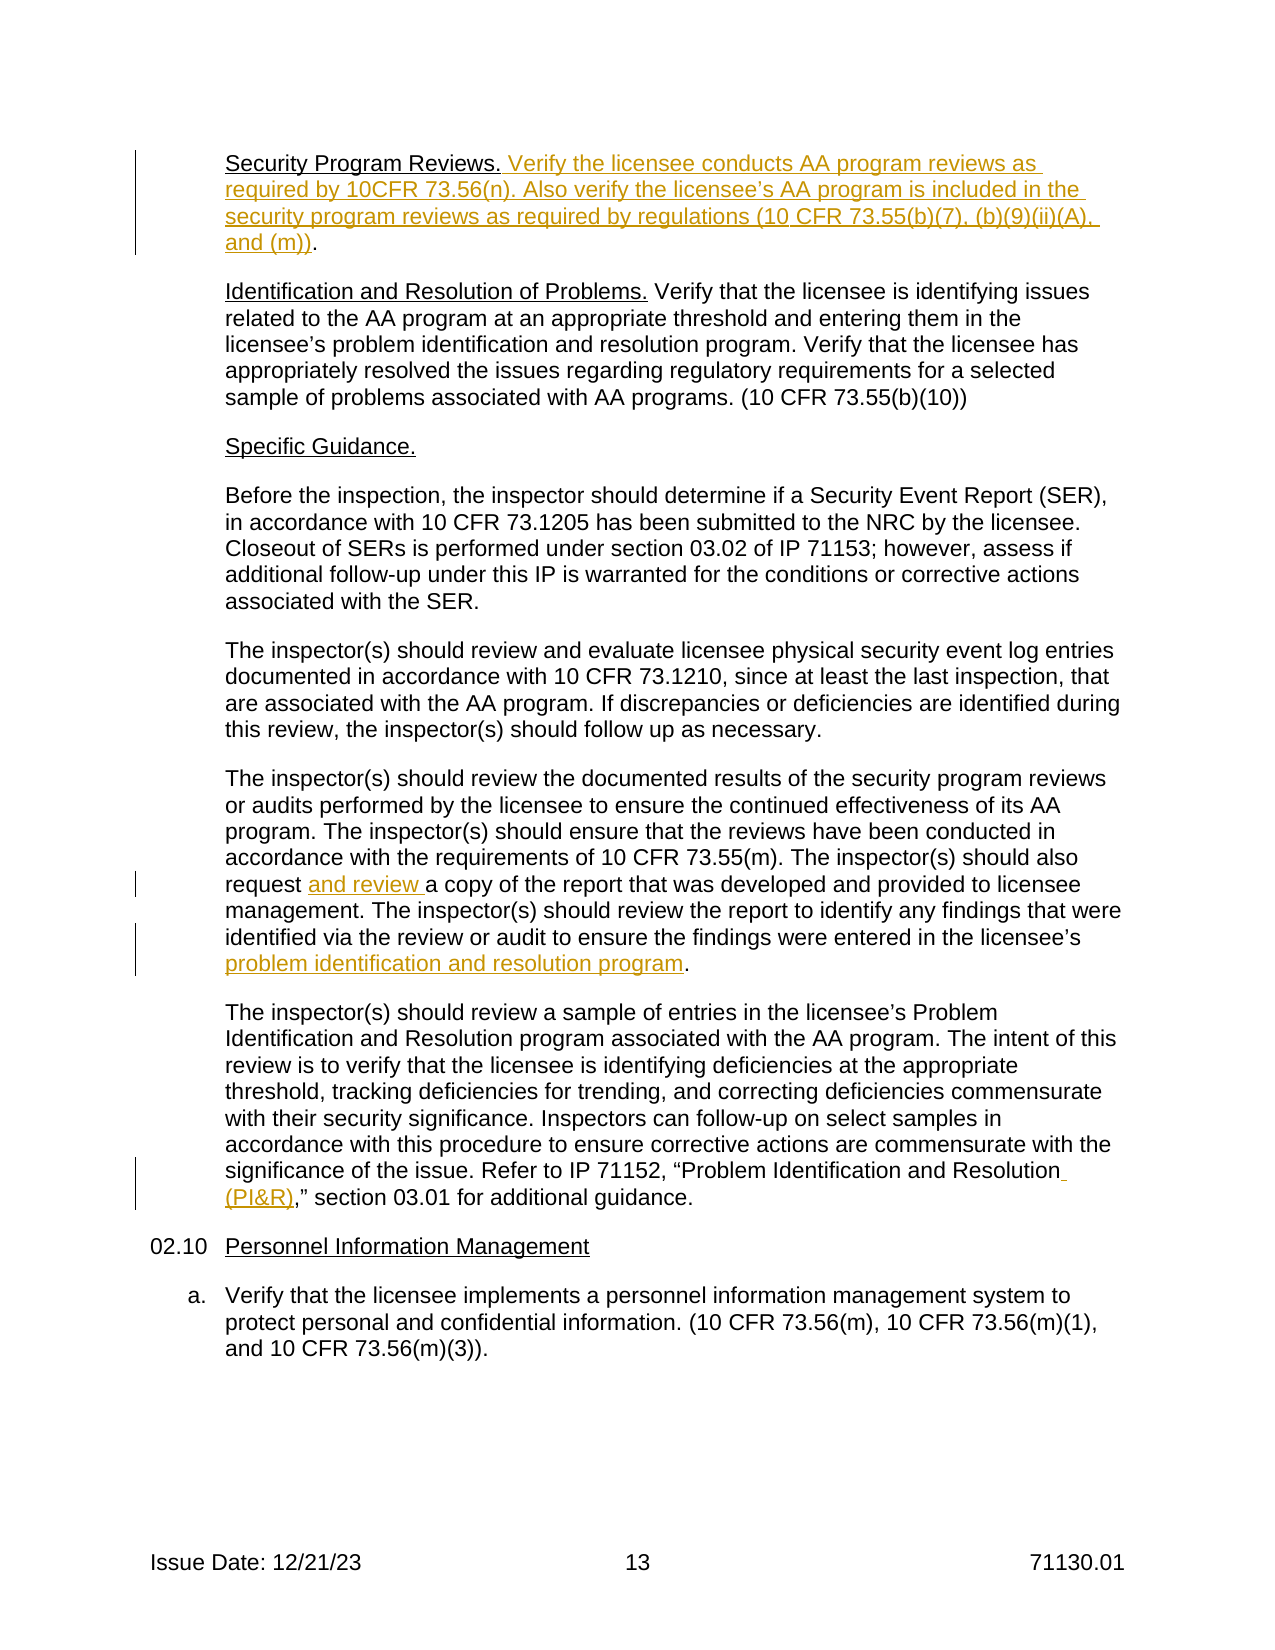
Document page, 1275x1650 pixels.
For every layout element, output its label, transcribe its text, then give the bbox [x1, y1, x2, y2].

list Verify that the licensee implements a personnel information management system to protect personal and confidential information. (10 CFR 73.56(m), 10 CFR 73.56(m)(1), and 10 CFR 73.56(m)(3)). [187, 1282, 1125, 1361]
text The inspector(s) should review the documented results of the security program reviews or audits performed by the licensee to ensure the continued effectiveness of its AA program. The inspector(s) should ensure that the reviews have been conducted in accordance with the requirements of 10 CFR 73.55(m). The inspector(s) should also request a copy of the report that was developed and provided to licensee management. The inspector(s) should review the report to identify any findings that were identified via the review or audit to ensure the findings were entered in the licensee’s . [225, 765, 1125, 976]
subtitle 02.10 Personnel Information Management [150, 1233, 1125, 1259]
text Identification and Resolution of Problems. Verify that the licensee is identifying issues related to the AA program at an appropriate threshold and entering them in the licensee’s problem identification and resolution program. Verify that the licensee has appropriately resolved the issues regarding regulatory requirements for a selected sample of problems associated with AA programs. (10 CFR 73.55(b)(10)) [225, 278, 1125, 410]
text Before the inspection, the inspector should determine if a Security Event Report (SER), in accordance with 10 CFR 73.1205 has been submitted to the NRC by the licensee. Closeout of SERs is performed under section 03.02 of IP 71153; however, assess if additional follow-up under this IP is warranted for the conditions or corrective actions associated with the SER. [225, 482, 1125, 614]
text The inspector(s) should review and evaluate licensee physical security event log entries documented in accordance with 10 CFR 73.1210, since at least the last inspection, that are associated with the AA program. If discrepancies or deficiencies are identified during this review, the inspector(s) should follow up as necessary. [225, 637, 1125, 742]
text Specific Guidance. [225, 433, 1125, 459]
text The inspector(s) should review a sample of entries in the licensee’s Problem Identification and Resolution program associated with the AA program. The intent of this review is to verify that the licensee is identifying deficiencies at the appropriate threshold, tracking deficiencies for trending, and correcting deficiencies commensurate with their security significance. Inspectors can follow-up on select samples in accordance with this procedure to ensure corrective actions are commensurate with the significance of the issue. Refer to IP 71152, “Problem Identification and Resolution,” section 03.01 for additional guidance. [225, 999, 1125, 1210]
text Security Program Reviews.. [225, 150, 1125, 255]
